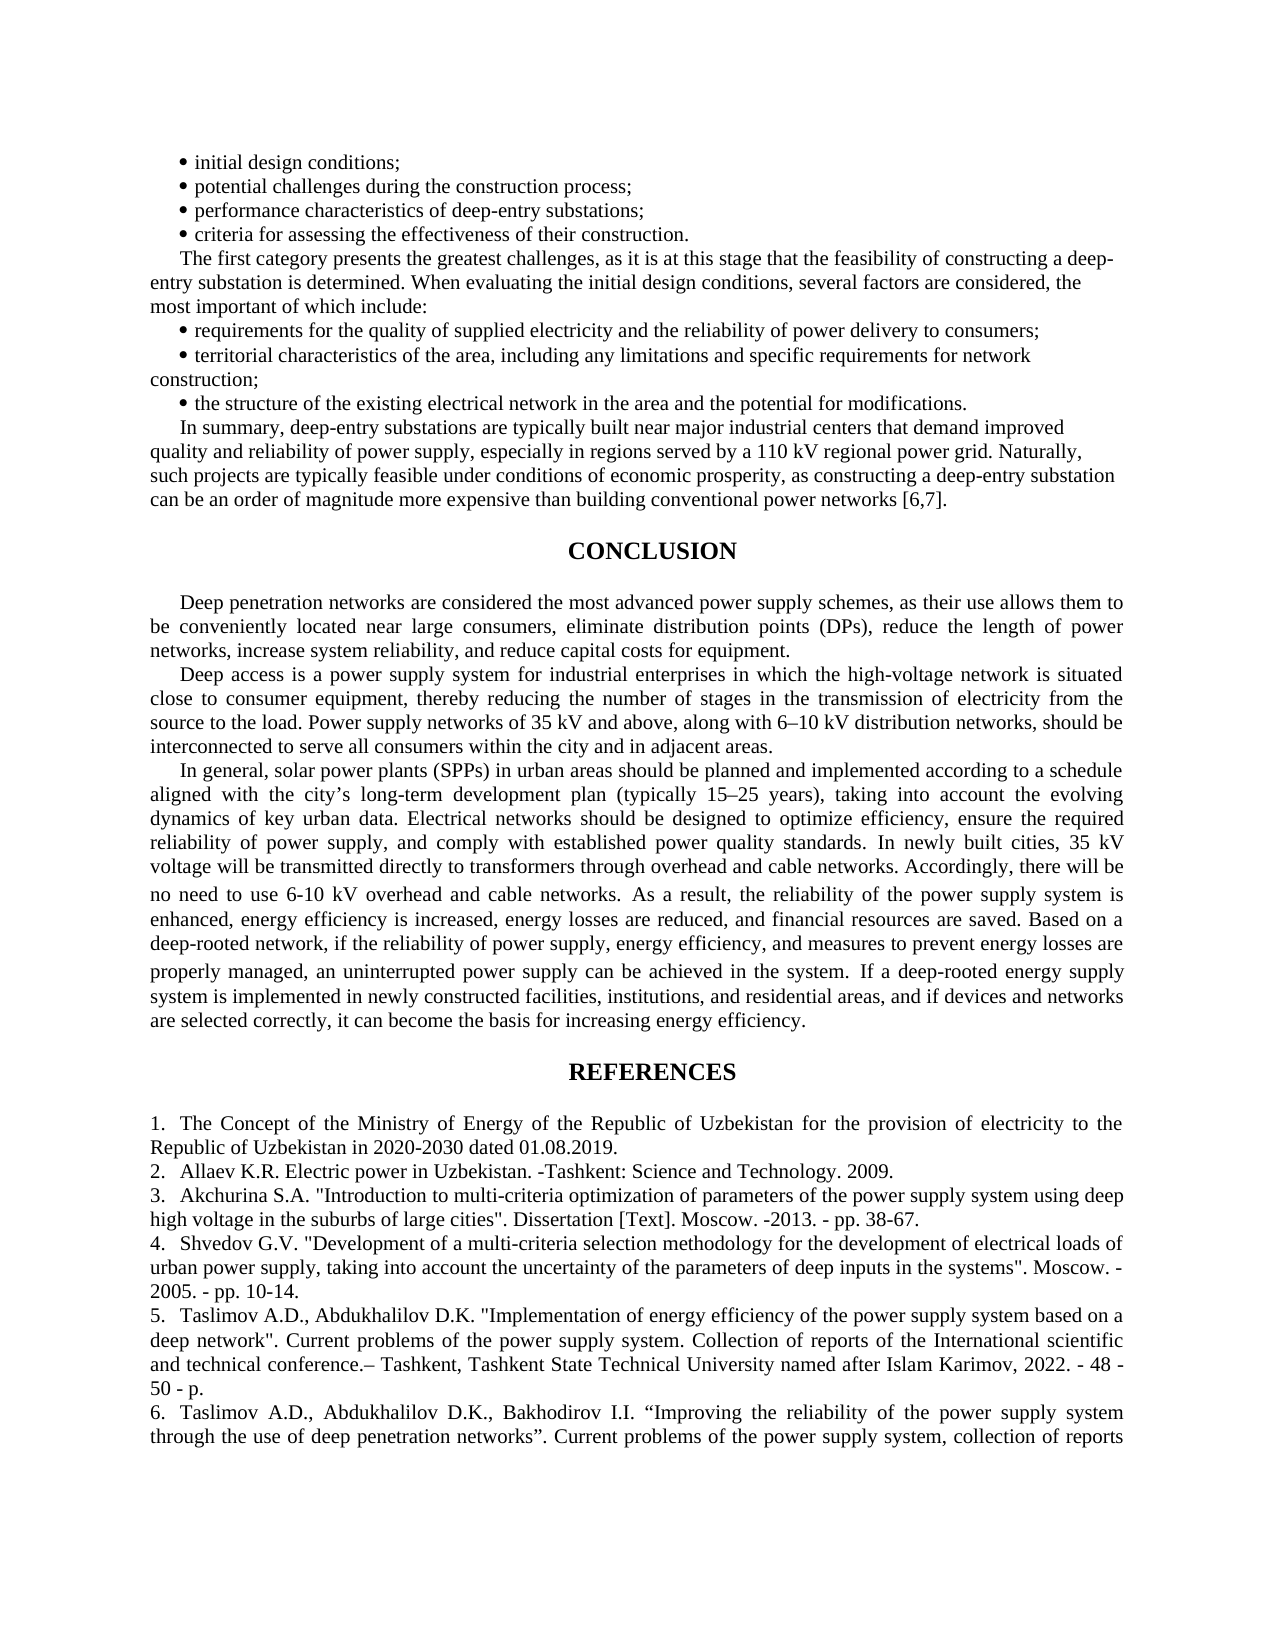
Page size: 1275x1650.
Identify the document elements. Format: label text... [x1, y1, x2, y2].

list performance characteristics of deep-entry substations; [150, 198, 1125, 222]
text CONCLUSION [150, 536, 1125, 565]
text REFERENCES [150, 1057, 1125, 1086]
list Shvedov G.V. "Development of a multi-criteria selection methodology for the development of electrical loads of urban power supply, taking into account the uncertainty of the parameters of deep inputs in the systems". Moscow. - 2005. - pp. 10-14. [150, 1231, 1125, 1303]
list potential challenges during the construction process; [150, 174, 1125, 198]
list The Concept of the Ministry of Energy of the Republic of Uzbekistan for the provision of electricity to the Republic of Uzbekistan in 2020-2030 dated 01.08.2019. [150, 1111, 1125, 1159]
list the structure of the existing electrical network in the area and the potential for modifications. [150, 391, 1125, 415]
list Akchurina S.A. "Introduction to multi-criteria optimization of parameters of the power supply system using deep high voltage in the suburbs of large cities". Dissertation [Text]. Moscow. -2013. - pp. 38-67. [150, 1183, 1125, 1231]
list criteria for assessing the effectiveness of their construction. [150, 222, 1125, 246]
text In general, solar power plants (SPPs) in urban areas should be planned and implemented according to a schedule aligned with the city’s long-term development plan (typically 15–25 years), taking into account the evolving dynamics of key urban data. Electrical networks should be designed to optimize efficiency, ensure the required reliability of power supply, and comply with established power quality standards. In newly built cities, 35 kV voltage will be transmitted directly to transformers through overhead and cable networks. Accordingly, there will be no need to use 6-10 kV overhead and cable networks. As a result, the reliability of the power supply system is enhanced, energy efficiency is increased, energy losses are reduced, and financial resources are saved. Based on a deep-rooted network, if the reliability of power supply, energy efficiency, and measures to prevent energy losses are properly managed, an uninterrupted power supply can be achieved in the system. If a deep-rooted energy supply system is implemented in newly constructed facilities, institutions, and residential areas, and if devices and networks are selected correctly, it can become the basis for increasing energy efficiency. [150, 758, 1125, 1032]
text Deep access is a power supply system for industrial enterprises in which the high-voltage network is situated close to consumer equipment, thereby reducing the number of stages in the transmission of electricity from the source to the load. Power supply networks of 35 kV and above, along with 6–10 kV distribution networks, should be interconnected to serve all consumers within the city and in adjacent areas. [150, 662, 1125, 758]
text The first category presents the greatest challenges, as it is at this stage that the feasibility of constructing a deep-entry substation is determined. When evaluating the initial design conditions, several factors are considered, the most important of which include: [150, 246, 1125, 318]
text In summary, deep-entry substations are typically built near major industrial centers that demand improved quality and reliability of power supply, especially in regions served by a 110 kV regional power grid. Naturally, such projects are typically feasible under conditions of economic prosperity, as constructing a deep-entry substation can be an order of magnitude more expensive than building conventional power networks [6,7]. [150, 415, 1125, 511]
list territorial characteristics of the area, including any limitations and specific requirements for network construction; [150, 342, 1125, 391]
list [150, 1400, 1125, 1448]
list Allaev K.R. Electric power in Uzbekistan. -Tashkent: Science and Technology. 2009. [150, 1159, 1125, 1183]
list initial design conditions; [150, 150, 1125, 174]
list requirements for the quality of supplied electricity and the reliability of power delivery to consumers; [150, 318, 1125, 342]
list Taslimov A.D., Abdukhalilov D.K. "Implementation of energy efficiency of the power supply system based on a deep network". Current problems of the power supply system. Collection of reports of the International scientific and technical conference.– Tashkent, Tashkent State Technical University named after Islam Karimov, 2022. - 48 - 50 - p. [150, 1303, 1125, 1400]
text Deep penetration networks are considered the most advanced power supply schemes, as their use allows them to be conveniently located near large consumers, eliminate distribution points (DPs), reduce the length of power networks, increase system reliability, and reduce capital costs for equipment. [150, 590, 1125, 662]
